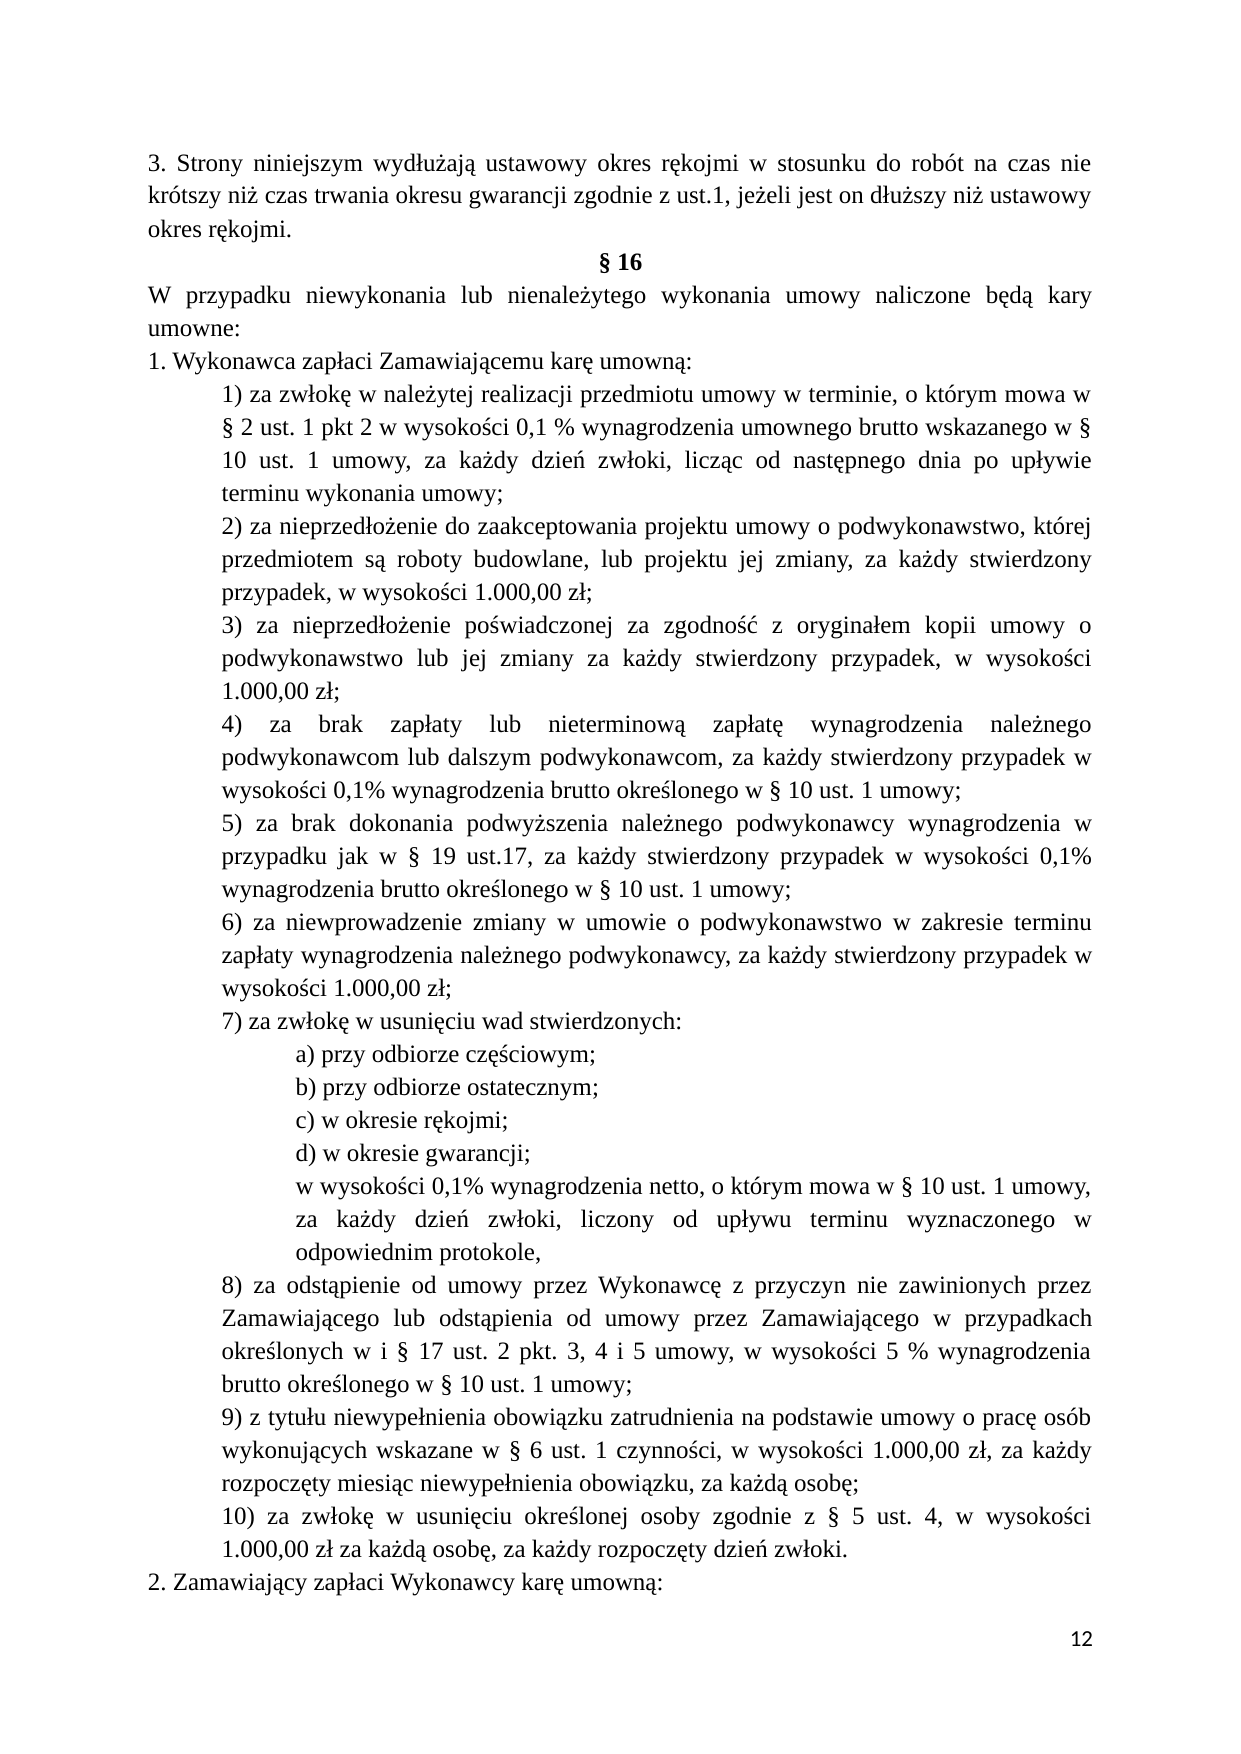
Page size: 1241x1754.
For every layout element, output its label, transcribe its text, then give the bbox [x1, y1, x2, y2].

text 9) z tytułu niewypełnienia obowiązku zatrudnienia na podstawie umowy o pracę osób wykonujących wskazane w § 6 ust. 1 czynności, w wysokości 1.000,00 zł, za każdy rozpoczęty miesiąc niewypełnienia obowiązku, za każdą osobę; [221, 1402, 1093, 1497]
text c) w okresie rękojmi; [295, 1105, 1093, 1134]
text 10) za zwłokę w usunięciu określonej osoby zgodnie z § 5 ust. 4, w wysokości 1.000,00 zł za każdą osobę, za każdy rozpoczęty dzień zwłoki. [221, 1501, 1093, 1563]
text b) przy odbiorze ostatecznym; [295, 1072, 1093, 1101]
text 2. Zamawiający zapłaci Wykonawcy karę umowną: [148, 1567, 1093, 1596]
text 1) za zwłokę w należytej realizacji przedmiotu umowy w terminie, o którym mowa w § 2 ust. 1 pkt 2 w wysokości 0,1 % wynagrodzenia umownego brutto wskazanego w § 10 ust. 1 umowy, za każdy dzień zwłoki, licząc od następnego dnia po upływie terminu wykonania umowy; [221, 379, 1093, 507]
text 2) za nieprzedłożenie do zaakceptowania projektu umowy o podwykonawstwo, której przedmiotem są roboty budowlane, lub projektu jej zmiany, za każdy stwierdzony przypadek, w wysokości 1.000,00 zł; [221, 511, 1093, 606]
text 6) za niewprowadzenie zmiany w umowie o podwykonawstwo w zakresie terminu zapłaty wynagrodzenia należnego podwykonawcy, za każdy stwierdzony przypadek w wysokości 1.000,00 zł; [221, 907, 1093, 1002]
text 3) za nieprzedłożenie poświadczonej za zgodność z oryginałem kopii umowy o podwykonawstwo lub jej zmiany za każdy stwierdzony przypadek, w wysokości 1.000,00 zł; [221, 610, 1093, 705]
text 1. Wykonawca zapłaci Zamawiającemu karę umowną: [148, 346, 1093, 374]
text 4) za brak zapłaty lub nieterminową zapłatę wynagrodzenia należnego podwykonawcom lub dalszym podwykonawcom, za każdy stwierdzony przypadek w wysokości 0,1% wynagrodzenia brutto określonego w § 10 ust. 1 umowy; [221, 709, 1093, 804]
text 3. Strony niniejszym wydłużają ustawowy okres rękojmi w stosunku do robót na czas nie krótszy niż czas trwania okresu gwarancji zgodnie z ust.1, jeżeli jest on dłuższy niż ustawowy okres rękojmi. [148, 148, 1093, 242]
text § 16 [148, 247, 1093, 275]
text W przypadku niewykonania lub nienależytego wykonania umowy naliczone będą kary umowne: [148, 280, 1093, 341]
text 8) za odstąpienie od umowy przez Wykonawcę z przyczyn nie zawinionych przez Zamawiającego lub odstąpienia od umowy przez Zamawiającego w przypadkach określonych w i § 17 ust. 2 pkt. 3, 4 i 5 umowy, w wysokości 5 % wynagrodzenia brutto określonego w § 10 ust. 1 umowy; [221, 1270, 1093, 1398]
text a) przy odbiorze częściowym; [295, 1039, 1093, 1068]
text w wysokości 0,1% wynagrodzenia netto, o którym mowa w § 10 ust. 1 umowy, za każdy dzień zwłoki, liczony od upływu terminu wyznaczonego w odpowiednim protokole, [295, 1171, 1093, 1266]
text 5) za brak dokonania podwyższenia należnego podwykonawcy wynagrodzenia w przypadku jak w § 19 ust.17, za każdy stwierdzony przypadek w wysokości 0,1% wynagrodzenia brutto określonego w § 10 ust. 1 umowy; [221, 808, 1093, 903]
text d) w okresie gwarancji; [295, 1138, 1093, 1167]
text 7) za zwłokę w usunięciu wad stwierdzonych: [221, 1006, 1093, 1035]
